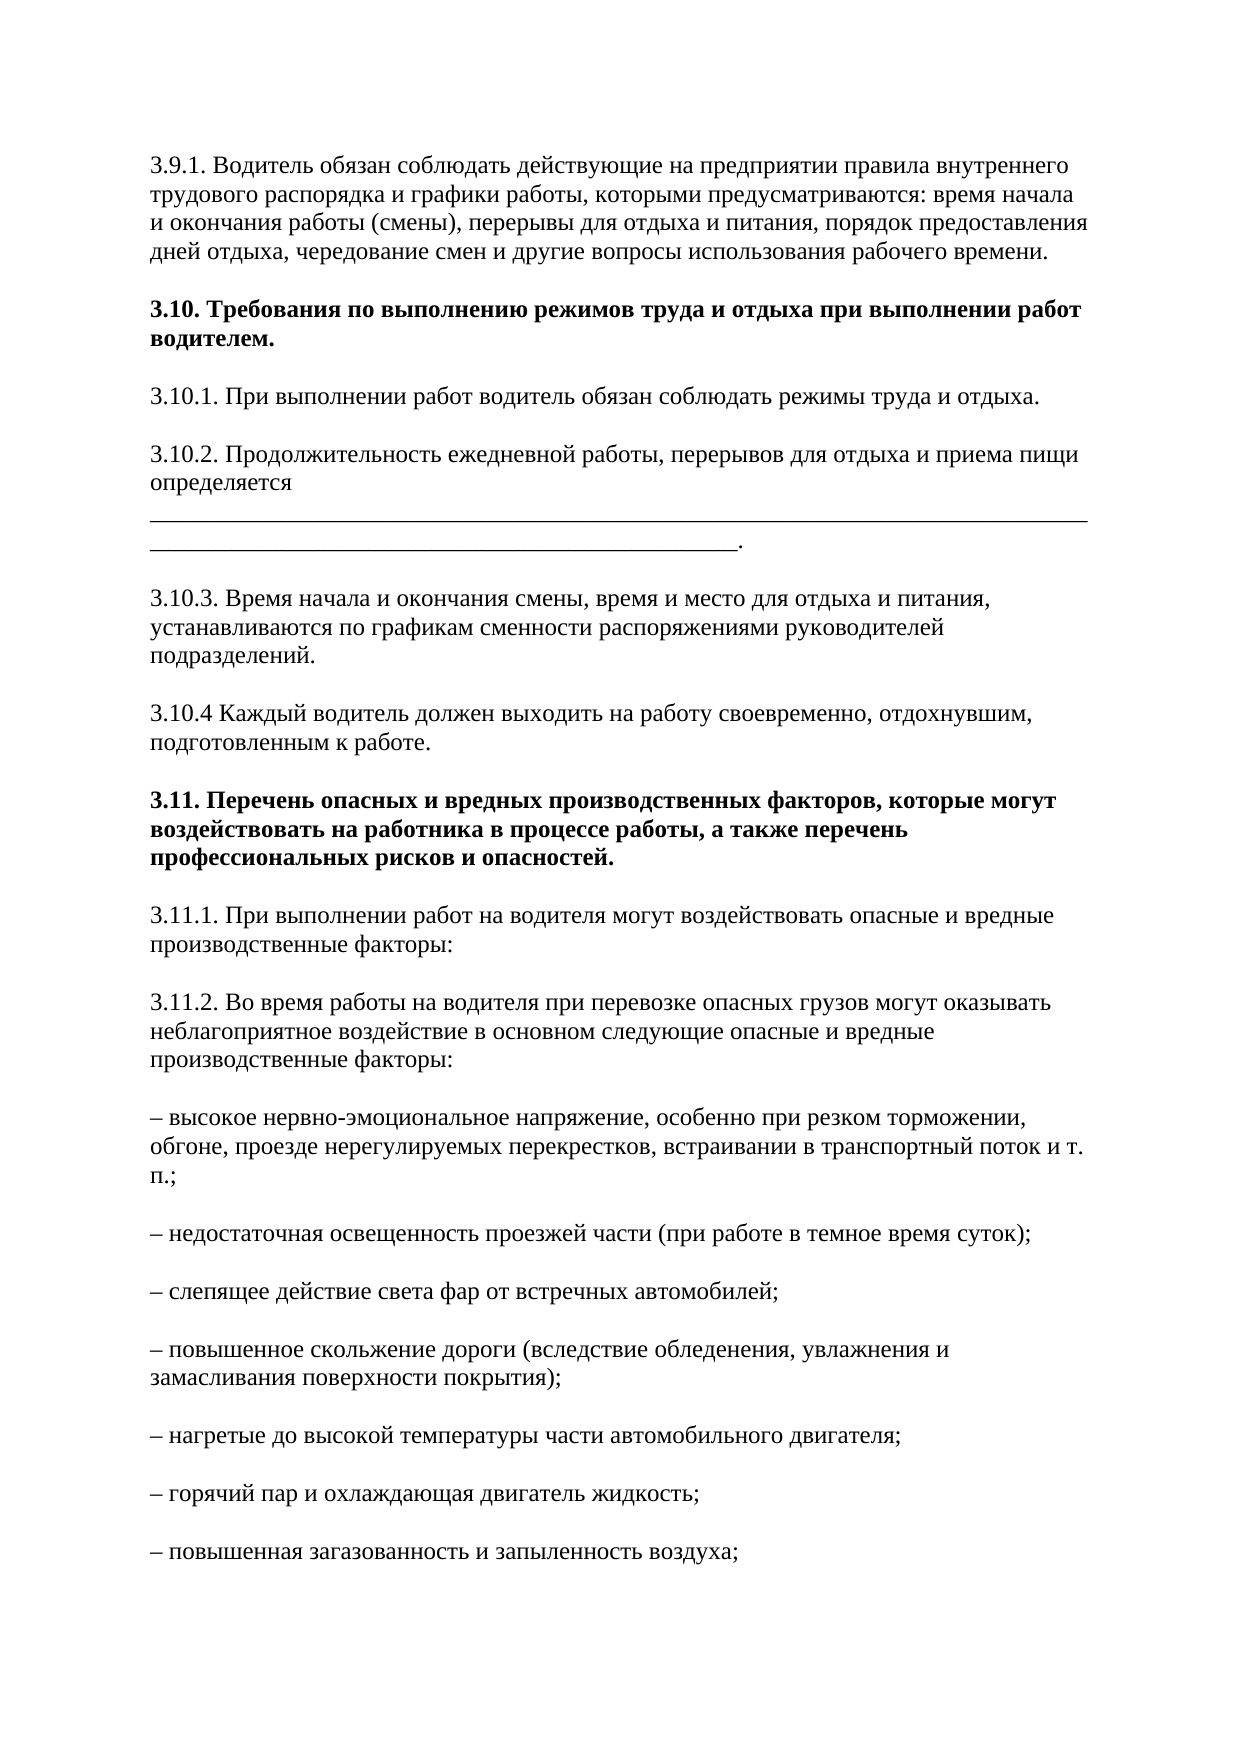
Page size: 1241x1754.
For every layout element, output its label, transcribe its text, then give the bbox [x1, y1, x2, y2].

text 3.10.3. Время начала и окончания смены, время и место для отдыха и питания, устанавливаются по графикам сменности распоряжениями руководителей подразделений. [150, 583, 1090, 669]
text 3.10.1. При выполнении работ водитель обязан соблюдать режимы труда и отдыха. [150, 381, 1090, 409]
text – недостаточная освещенность проезжей части (при работе в темное время суток); [150, 1218, 1090, 1247]
text 3.10.2. Продолжительность ежедневной работы, перерывов для отдыха и приема пищи определяется __________________________________________________________________________________________________________________________. [150, 439, 1090, 554]
text 3.10.4 Каждый водитель должен выходить на работу своевременно, отдохнувшим, подготовленным к работе. [150, 698, 1090, 756]
text – высокое нервно-эмоциональное напряжение, особенно при резком торможении, обгоне, проезде нерегулируемых перекрестков, встраивании в транспортный поток и т. п.; [150, 1102, 1090, 1189]
text 3.9.1. Водитель обязан соблюдать действующие на предприятии правила внутреннего трудового распорядка и графики работы, которыми предусматриваются: время начала и окончания работы (смены), перерывы для отдыха и питания, порядок предоставления дней отдыха, чередование смен и другие вопросы использования рабочего времени. [150, 150, 1090, 265]
text 3.11.2. Во время работы на водителя при перевозке опасных грузов могут оказывать неблагоприятное воздействие в основном следующие опасные и вредные производственные факторы: [150, 987, 1090, 1073]
text – повышенное скольжение дороги (вследствие обледенения, увлажнения и замасливания поверхности покрытия); [150, 1334, 1090, 1391]
text – горячий пар и охлаждающая двигатель жидкость; [150, 1478, 1090, 1507]
text 3.11. Перечень опасных и вредных производственных факторов, которые могут воздействовать на работника в процессе работы, а также перечень профессиональных рисков и опасностей. [150, 785, 1090, 871]
text 3.10. Требования по выполнению режимов труда и отдыха при выполнении работ водителем. [150, 294, 1090, 352]
text – повышенная загазованность и запыленность воздуха; [150, 1536, 1090, 1565]
text – нагретые до высокой температуры части автомобильного двигателя; [150, 1420, 1090, 1449]
text 3.11.1. При выполнении работ на водителя могут воздействовать опасные и вредные производственные факторы: [150, 900, 1090, 958]
text – слепящее действие света фар от встречных автомобилей; [150, 1276, 1090, 1304]
